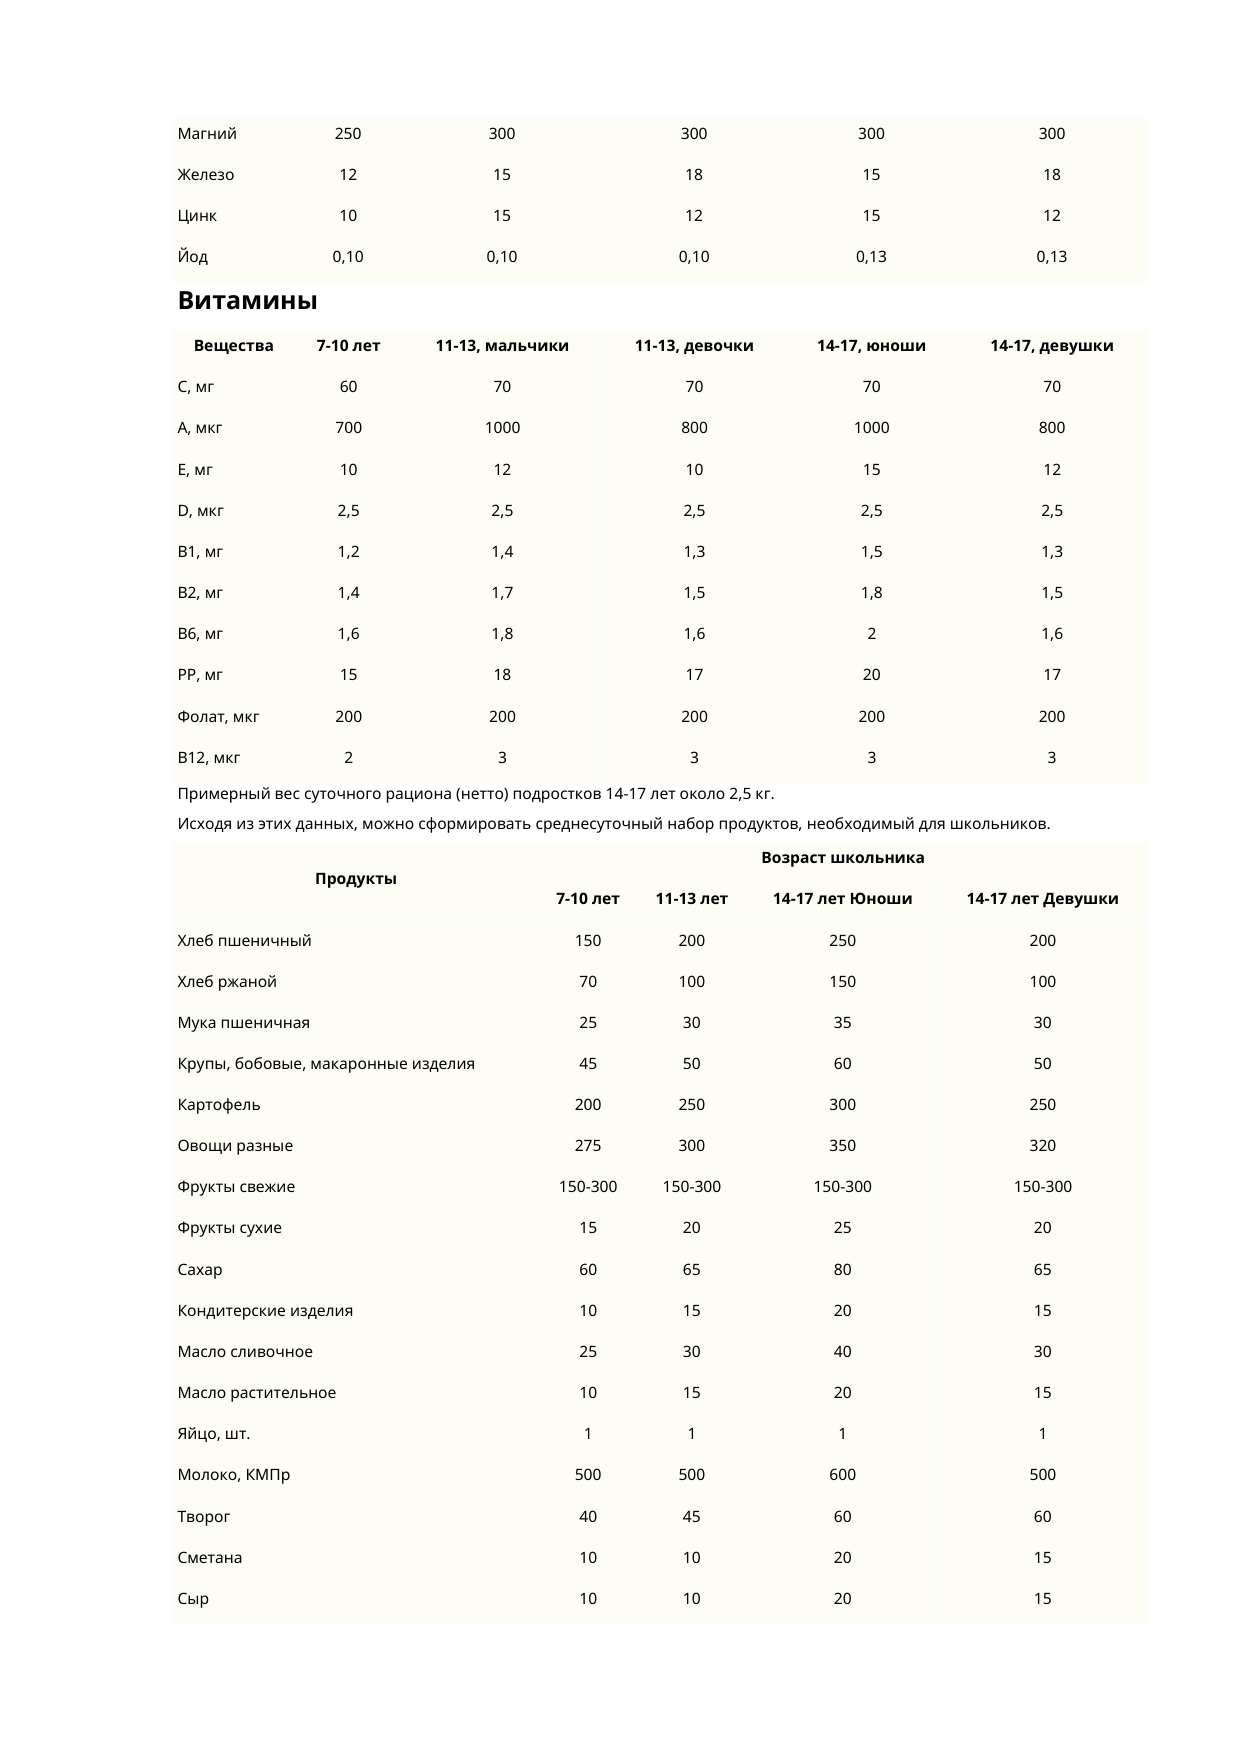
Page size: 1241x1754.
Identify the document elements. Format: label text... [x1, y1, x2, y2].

table_cell 15 [786, 200, 957, 242]
text Примерный вес суточного рациона (нетто) подростков 14-17 лет около 2,5 кг. [177, 783, 1152, 804]
table_cell Магний [173, 118, 294, 159]
table_cell 30 [939, 1336, 1147, 1377]
table_cell 10 [637, 1583, 747, 1624]
table_cell 40 [747, 1336, 938, 1377]
table_cell 0,10 [402, 242, 602, 283]
table_cell 10 [637, 1542, 747, 1583]
table_cell 20 [747, 1583, 938, 1624]
table_cell 150-300 [637, 1171, 747, 1213]
table_cell Масло сливочное [173, 1336, 539, 1377]
table_cell Фолат, мкг [173, 701, 295, 742]
table_cell 20 [786, 660, 957, 701]
table_cell 18 [402, 660, 602, 701]
table_cell Железо [173, 159, 294, 200]
table_cell В6, мг [173, 618, 295, 659]
table_cell 320 [939, 1130, 1147, 1171]
table_cell 10 [295, 454, 402, 495]
table_cell 1000 [402, 413, 602, 454]
table_cell 80 [747, 1254, 938, 1295]
table_cell Хлеб пшеничный [173, 925, 539, 966]
table_header 11-13, девочки [603, 330, 786, 371]
table_cell 70 [402, 371, 602, 413]
table_cell 1000 [786, 413, 957, 454]
table_cell 200 [603, 701, 786, 742]
table_cell 1,8 [402, 618, 602, 659]
table_cell 500 [637, 1460, 747, 1501]
table_cell 1 [939, 1418, 1147, 1459]
table_cell 300 [402, 118, 602, 159]
table_cell 200 [539, 1089, 637, 1130]
table_cell 1,8 [786, 577, 957, 618]
table_cell В2, мг [173, 577, 295, 618]
table_cell 18 [602, 159, 786, 200]
table_cell 15 [786, 454, 957, 495]
table_cell 35 [747, 1007, 938, 1048]
table_cell 1,7 [402, 577, 602, 618]
table_cell 250 [939, 1089, 1147, 1130]
table_cell 1,4 [402, 536, 602, 577]
table_cell В1, мг [173, 536, 295, 577]
table_cell 1,3 [603, 536, 786, 577]
table_cell Сыр [173, 1583, 539, 1624]
table_cell 800 [957, 413, 1147, 454]
table_cell 2,5 [786, 495, 957, 536]
table_cell 350 [747, 1130, 938, 1171]
table_cell 25 [747, 1213, 938, 1254]
table_cell 12 [294, 159, 402, 200]
table_cell 250 [637, 1089, 747, 1130]
table_cell 15 [939, 1542, 1147, 1583]
table_cell Крупы, бобовые, макаронные изделия [173, 1048, 539, 1089]
table_cell Йод [173, 242, 294, 283]
table_cell 2 [786, 618, 957, 659]
table_cell 200 [786, 701, 957, 742]
table_header 11-13, мальчики [402, 330, 602, 371]
table_cell 2,5 [402, 495, 602, 536]
table_cell 3 [402, 742, 602, 783]
table_cell 250 [294, 118, 402, 159]
table_cell 50 [939, 1048, 1147, 1089]
table_cell Картофель [173, 1089, 539, 1130]
table_cell Мука пшеничная [173, 1007, 539, 1048]
table_cell 12 [957, 200, 1147, 242]
table_cell 600 [747, 1460, 938, 1501]
table_cell 300 [747, 1089, 938, 1130]
table_cell 65 [637, 1254, 747, 1295]
table_cell 20 [747, 1542, 938, 1583]
table_cell 15 [939, 1583, 1147, 1624]
table_cell 15 [786, 159, 957, 200]
table_cell 150 [747, 966, 938, 1007]
table_cell 15 [539, 1213, 637, 1254]
table_cell 300 [957, 118, 1147, 159]
table_header 14-17, девушки [957, 330, 1147, 371]
table_cell 17 [603, 660, 786, 701]
table_cell 60 [747, 1048, 938, 1089]
table_cell 30 [939, 1007, 1147, 1048]
table_cell 800 [603, 413, 786, 454]
table_cell 60 [747, 1501, 938, 1542]
table_cell 12 [957, 454, 1147, 495]
table_cell 18 [957, 159, 1147, 200]
table_cell 150 [539, 925, 637, 966]
table_cell Сметана [173, 1542, 539, 1583]
table_cell 70 [786, 371, 957, 413]
table_cell 3 [957, 742, 1147, 783]
table_cell 15 [637, 1377, 747, 1418]
table_cell 200 [295, 701, 402, 742]
table_cell 20 [747, 1377, 938, 1418]
table_cell 45 [637, 1501, 747, 1542]
table_cell 10 [603, 454, 786, 495]
table_cell 300 [602, 118, 786, 159]
table_cell 100 [939, 966, 1147, 1007]
table_cell 25 [539, 1007, 637, 1048]
table_cell 25 [539, 1336, 637, 1377]
text Витамины [177, 283, 1152, 317]
table_cell 1,4 [295, 577, 402, 618]
table_cell 15 [402, 159, 602, 200]
table_cell 0,13 [957, 242, 1147, 283]
text Исходя из этих данных, можно сформировать среднесуточный набор продуктов, необходимый для школьников. [177, 813, 1152, 834]
table_cell 20 [939, 1213, 1147, 1254]
table_cell С, мг [173, 371, 295, 413]
table_cell 200 [637, 925, 747, 966]
table_cell 70 [539, 966, 637, 1007]
table_cell 45 [539, 1048, 637, 1089]
table_cell 14-17 лет Девушки [939, 884, 1147, 924]
table_cell 20 [637, 1213, 747, 1254]
table_cell 1 [539, 1418, 637, 1459]
table_cell 2,5 [957, 495, 1147, 536]
table_cell 1,6 [603, 618, 786, 659]
table_cell 300 [637, 1130, 747, 1171]
table_cell 30 [637, 1336, 747, 1377]
table_cell 0,10 [602, 242, 786, 283]
table_header 7-10 лет [295, 330, 402, 371]
table_cell 1,5 [603, 577, 786, 618]
table_cell 17 [957, 660, 1147, 701]
table_cell 200 [957, 701, 1147, 742]
table_cell 1 [747, 1418, 938, 1459]
table_cell 1,3 [957, 536, 1147, 577]
table_cell 2,5 [295, 495, 402, 536]
table_cell 1 [637, 1418, 747, 1459]
table_cell Сахар [173, 1254, 539, 1295]
table_cell 1,5 [786, 536, 957, 577]
table_cell Творог [173, 1501, 539, 1542]
table_cell 0,10 [294, 242, 402, 283]
table_header Вещества [173, 330, 295, 371]
table_cell 20 [747, 1295, 938, 1336]
table_cell 250 [747, 925, 938, 966]
table_cell Яйцо, шт. [173, 1418, 539, 1459]
table_cell 2 [295, 742, 402, 783]
table_cell 1,6 [957, 618, 1147, 659]
table_cell 500 [539, 1460, 637, 1501]
table_cell РР, мг [173, 660, 295, 701]
table_cell 1,2 [295, 536, 402, 577]
table_header Продукты [173, 842, 539, 924]
table_cell 70 [957, 371, 1147, 413]
table_cell 30 [637, 1007, 747, 1048]
table_cell D, мкг [173, 495, 295, 536]
table_cell 3 [603, 742, 786, 783]
table_cell 100 [637, 966, 747, 1007]
table_cell 700 [295, 413, 402, 454]
table_cell 12 [602, 200, 786, 242]
table_cell 60 [539, 1254, 637, 1295]
table_cell 15 [402, 200, 602, 242]
table_cell 60 [939, 1501, 1147, 1542]
table_header 14-17, юноши [786, 330, 957, 371]
table_cell Е, мг [173, 454, 295, 495]
table_cell 1,5 [957, 577, 1147, 618]
table_cell 65 [939, 1254, 1147, 1295]
table_cell 275 [539, 1130, 637, 1171]
table_cell Цинк [173, 200, 294, 242]
table_cell Фрукты сухие [173, 1213, 539, 1254]
table_cell 10 [539, 1583, 637, 1624]
table_cell 2,5 [603, 495, 786, 536]
table_cell 500 [939, 1460, 1147, 1501]
table_cell Молоко, КМПр [173, 1460, 539, 1501]
table_cell 15 [637, 1295, 747, 1336]
table_cell 15 [295, 660, 402, 701]
table_cell А, мкг [173, 413, 295, 454]
table_cell Кондитерские изделия [173, 1295, 539, 1336]
table_cell 150-300 [747, 1171, 938, 1213]
table_cell 10 [539, 1295, 637, 1336]
table_cell Хлеб ржаной [173, 966, 539, 1007]
table_cell 10 [294, 200, 402, 242]
table_cell 1,6 [295, 618, 402, 659]
table_cell 40 [539, 1501, 637, 1542]
table_cell 11-13 лет [637, 884, 747, 924]
table_cell 60 [295, 371, 402, 413]
table_cell 200 [402, 701, 602, 742]
table_cell 0,13 [786, 242, 957, 283]
table_cell В12, мкг [173, 742, 295, 783]
table_cell Масло растительное [173, 1377, 539, 1418]
table_cell 70 [603, 371, 786, 413]
table_cell 300 [786, 118, 957, 159]
table_cell 10 [539, 1377, 637, 1418]
table_cell Овощи разные [173, 1130, 539, 1171]
table_cell 7-10 лет [539, 884, 637, 924]
table_cell 15 [939, 1295, 1147, 1336]
table_cell 10 [539, 1542, 637, 1583]
table_cell 14-17 лет Юноши [747, 884, 938, 924]
table_cell 3 [786, 742, 957, 783]
table_cell 150-300 [939, 1171, 1147, 1213]
table_cell Фрукты свежие [173, 1171, 539, 1213]
table_cell 50 [637, 1048, 747, 1089]
table_header Возраст школьника [539, 842, 1147, 883]
table_cell 15 [939, 1377, 1147, 1418]
table_cell 200 [939, 925, 1147, 966]
table_cell 12 [402, 454, 602, 495]
table_cell 150-300 [539, 1171, 637, 1213]
